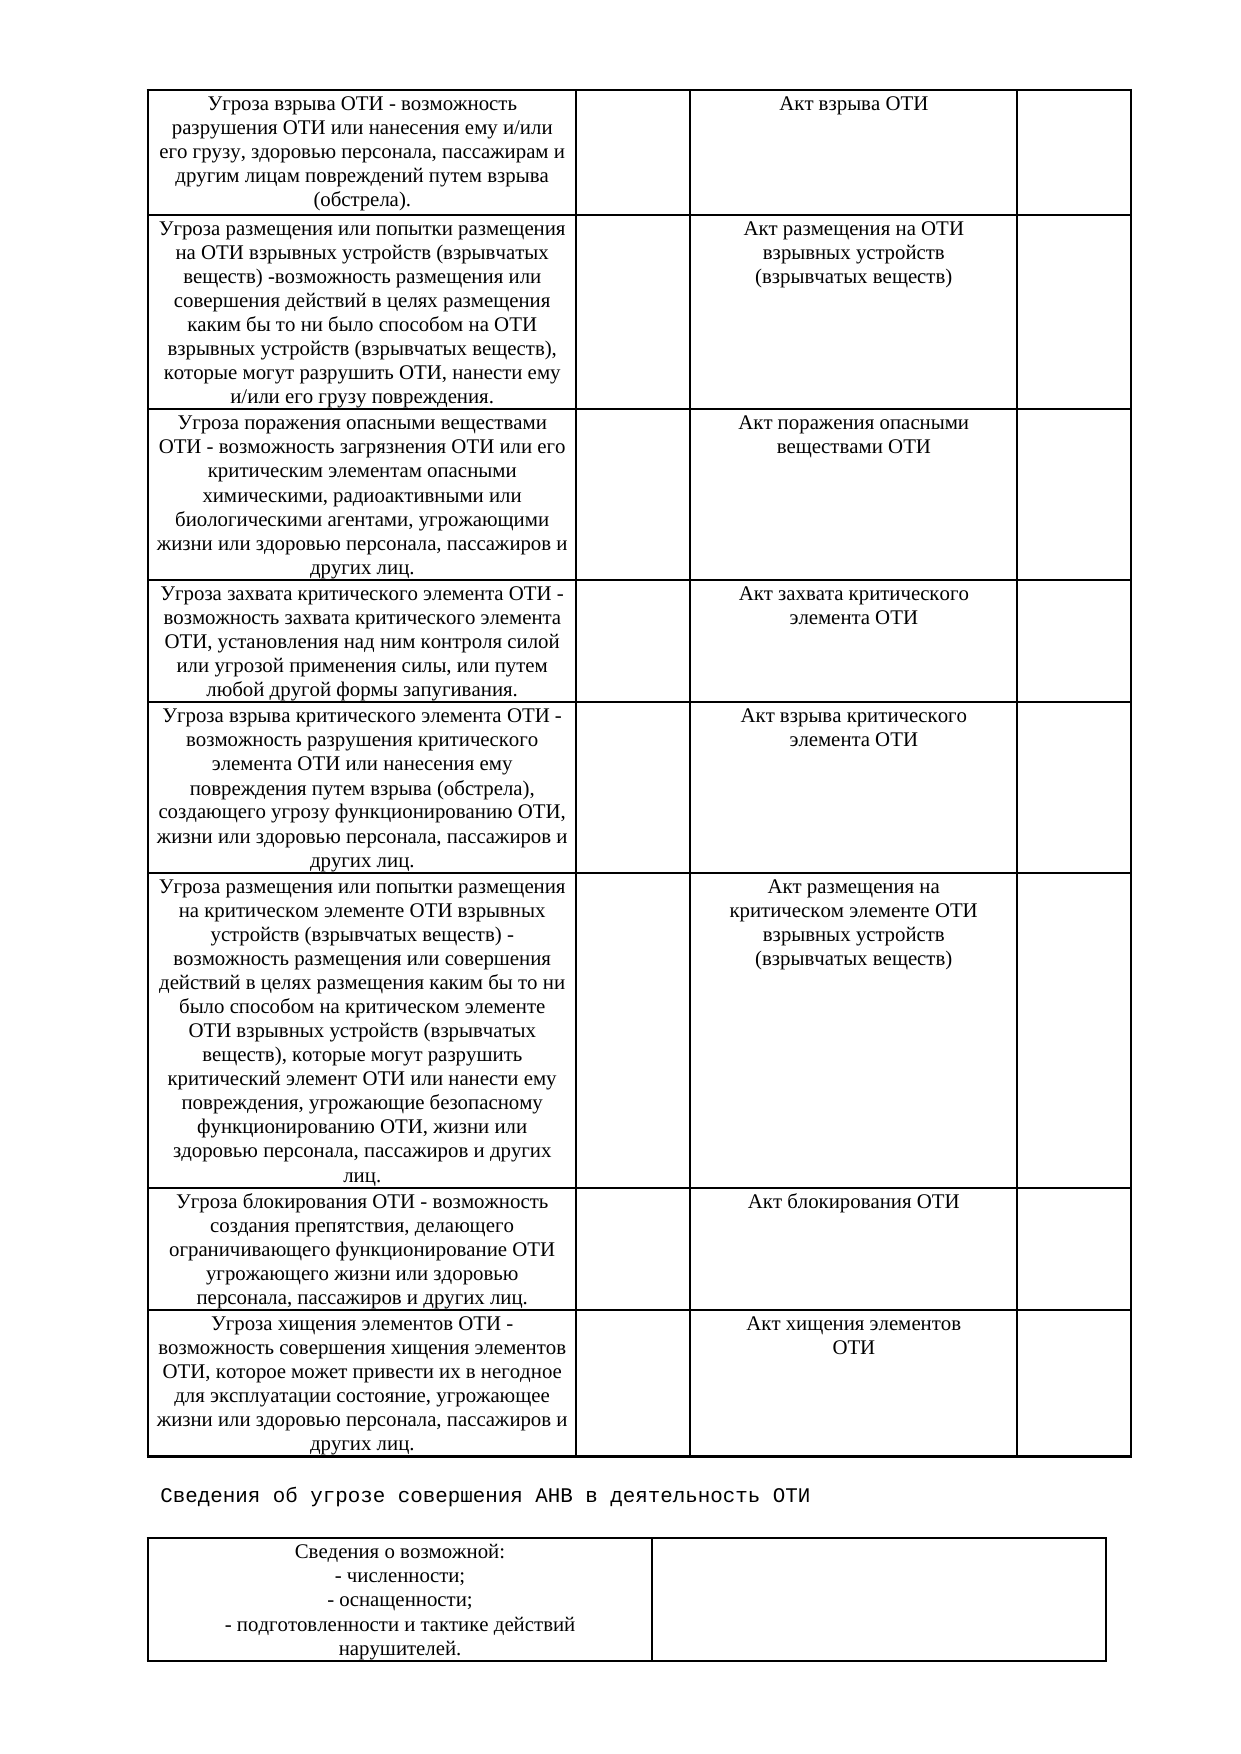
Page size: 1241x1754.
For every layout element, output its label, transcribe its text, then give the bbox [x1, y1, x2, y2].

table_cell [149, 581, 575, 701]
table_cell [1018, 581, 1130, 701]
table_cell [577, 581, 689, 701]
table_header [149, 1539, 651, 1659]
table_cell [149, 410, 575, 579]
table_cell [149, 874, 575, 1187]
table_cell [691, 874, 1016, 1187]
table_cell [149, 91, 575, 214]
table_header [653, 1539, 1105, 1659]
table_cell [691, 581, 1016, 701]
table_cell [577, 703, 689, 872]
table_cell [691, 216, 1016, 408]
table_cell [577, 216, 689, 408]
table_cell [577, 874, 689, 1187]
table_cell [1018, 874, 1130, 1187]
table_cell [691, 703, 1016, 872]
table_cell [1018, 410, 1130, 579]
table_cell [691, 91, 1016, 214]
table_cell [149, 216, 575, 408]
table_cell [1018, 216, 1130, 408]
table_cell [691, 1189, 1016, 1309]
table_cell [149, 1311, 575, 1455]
text Сведения об угрозе совершения АНВ в деятельность ОТИ [148, 1486, 1181, 1509]
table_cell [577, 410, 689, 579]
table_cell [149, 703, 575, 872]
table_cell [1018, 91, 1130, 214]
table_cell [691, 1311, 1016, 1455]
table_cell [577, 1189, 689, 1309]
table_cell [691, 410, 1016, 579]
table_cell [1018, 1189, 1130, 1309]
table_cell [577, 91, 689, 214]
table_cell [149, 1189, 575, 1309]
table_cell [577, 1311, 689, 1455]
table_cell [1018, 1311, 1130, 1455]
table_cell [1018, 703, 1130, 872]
